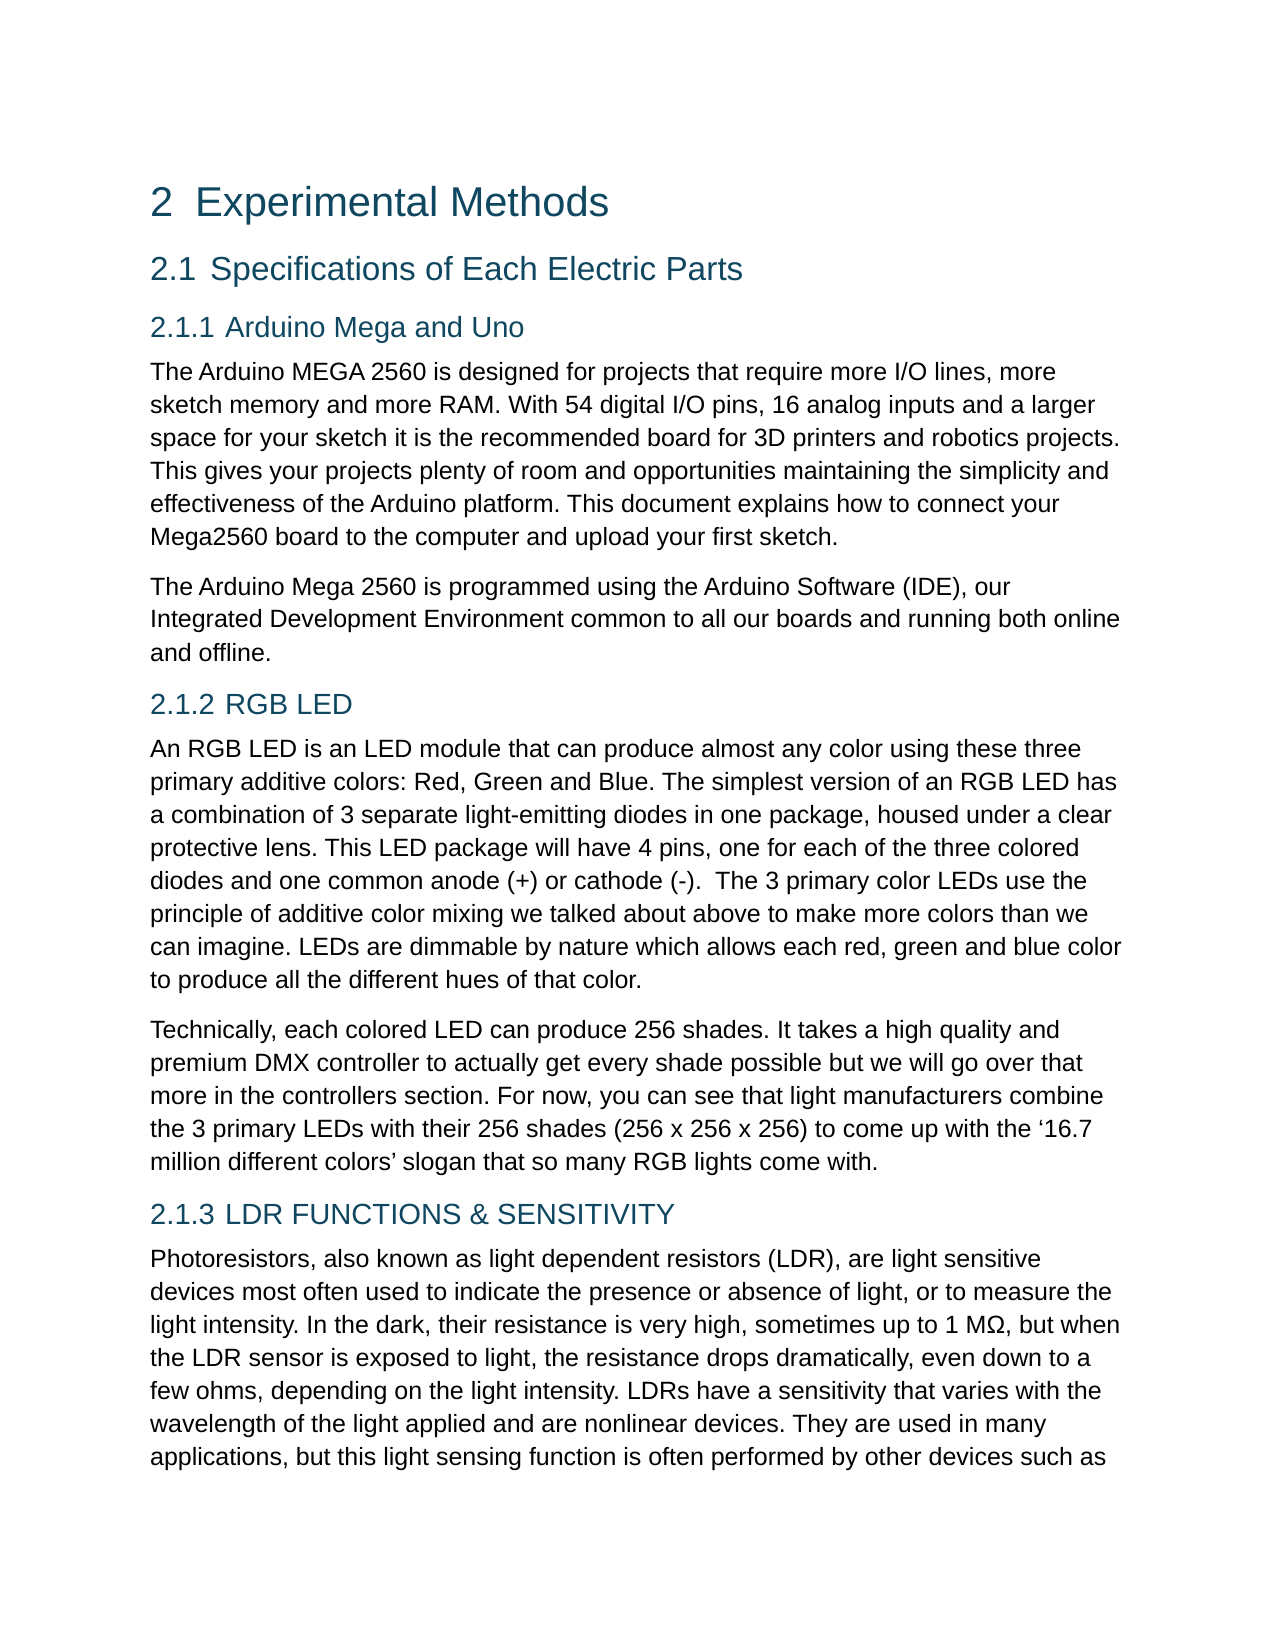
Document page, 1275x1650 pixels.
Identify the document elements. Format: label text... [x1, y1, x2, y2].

subtitle LDR FUNCTIONS & SENSITIVITY [150, 1197, 1125, 1230]
text The Arduino Mega 2560 is programmed using the Arduino Software (IDE), our Integrated Development Environment common to all our boards and running both online and offline. [150, 571, 1125, 666]
text An RGB LED is an LED module that can produce almost any color using these three primary additive colors: Red, Green and Blue. The simplest version of an RGB LED has a combination of 3 separate light-emitting diodes in one package, housed under a clear protective lens. This LED package will have 4 pins, one for each of the three colored diodes and one common anode (+) or cathode (-). The 3 primary color LEDs use the principle of additive color mixing we talked about above to make more colors than we can imagine. LEDs are dimmable by nature which allows each red, green and blue color to produce all the different hues of that color. [150, 734, 1125, 994]
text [150, 1243, 1125, 1470]
text The Arduino MEGA 2560 is designed for projects that require more I/O lines, more sketch memory and more RAM. With 54 digital I/O pins, 16 analog inputs and a larger space for your sketch it is the recommended board for 3D printers and robotics projects. This gives your projects plenty of room and opportunities maintaining the simplicity and effectiveness of the Arduino platform. This document explains how to connect your Mega2560 board to the computer and upload your first sketch. [150, 357, 1125, 551]
text Technically, each colored LED can produce 256 shades. It takes a high quality and premium DMX controller to actually get every shade possible but we will go over that more in the controllers section. For now, you can see that light manufacturers combine the 3 primary LEDs with their 256 shades (256 x 256 x 256) to come up with the ‘16.7 million different colors’ slogan that so many RGB lights come with. [150, 1015, 1125, 1176]
subtitle Experimental Methods [150, 177, 1125, 225]
subtitle Arduino Mega and Uno [150, 310, 1125, 343]
subtitle Specifications of Each Electric Parts [150, 249, 1125, 287]
subtitle RGB LED [150, 687, 1125, 721]
